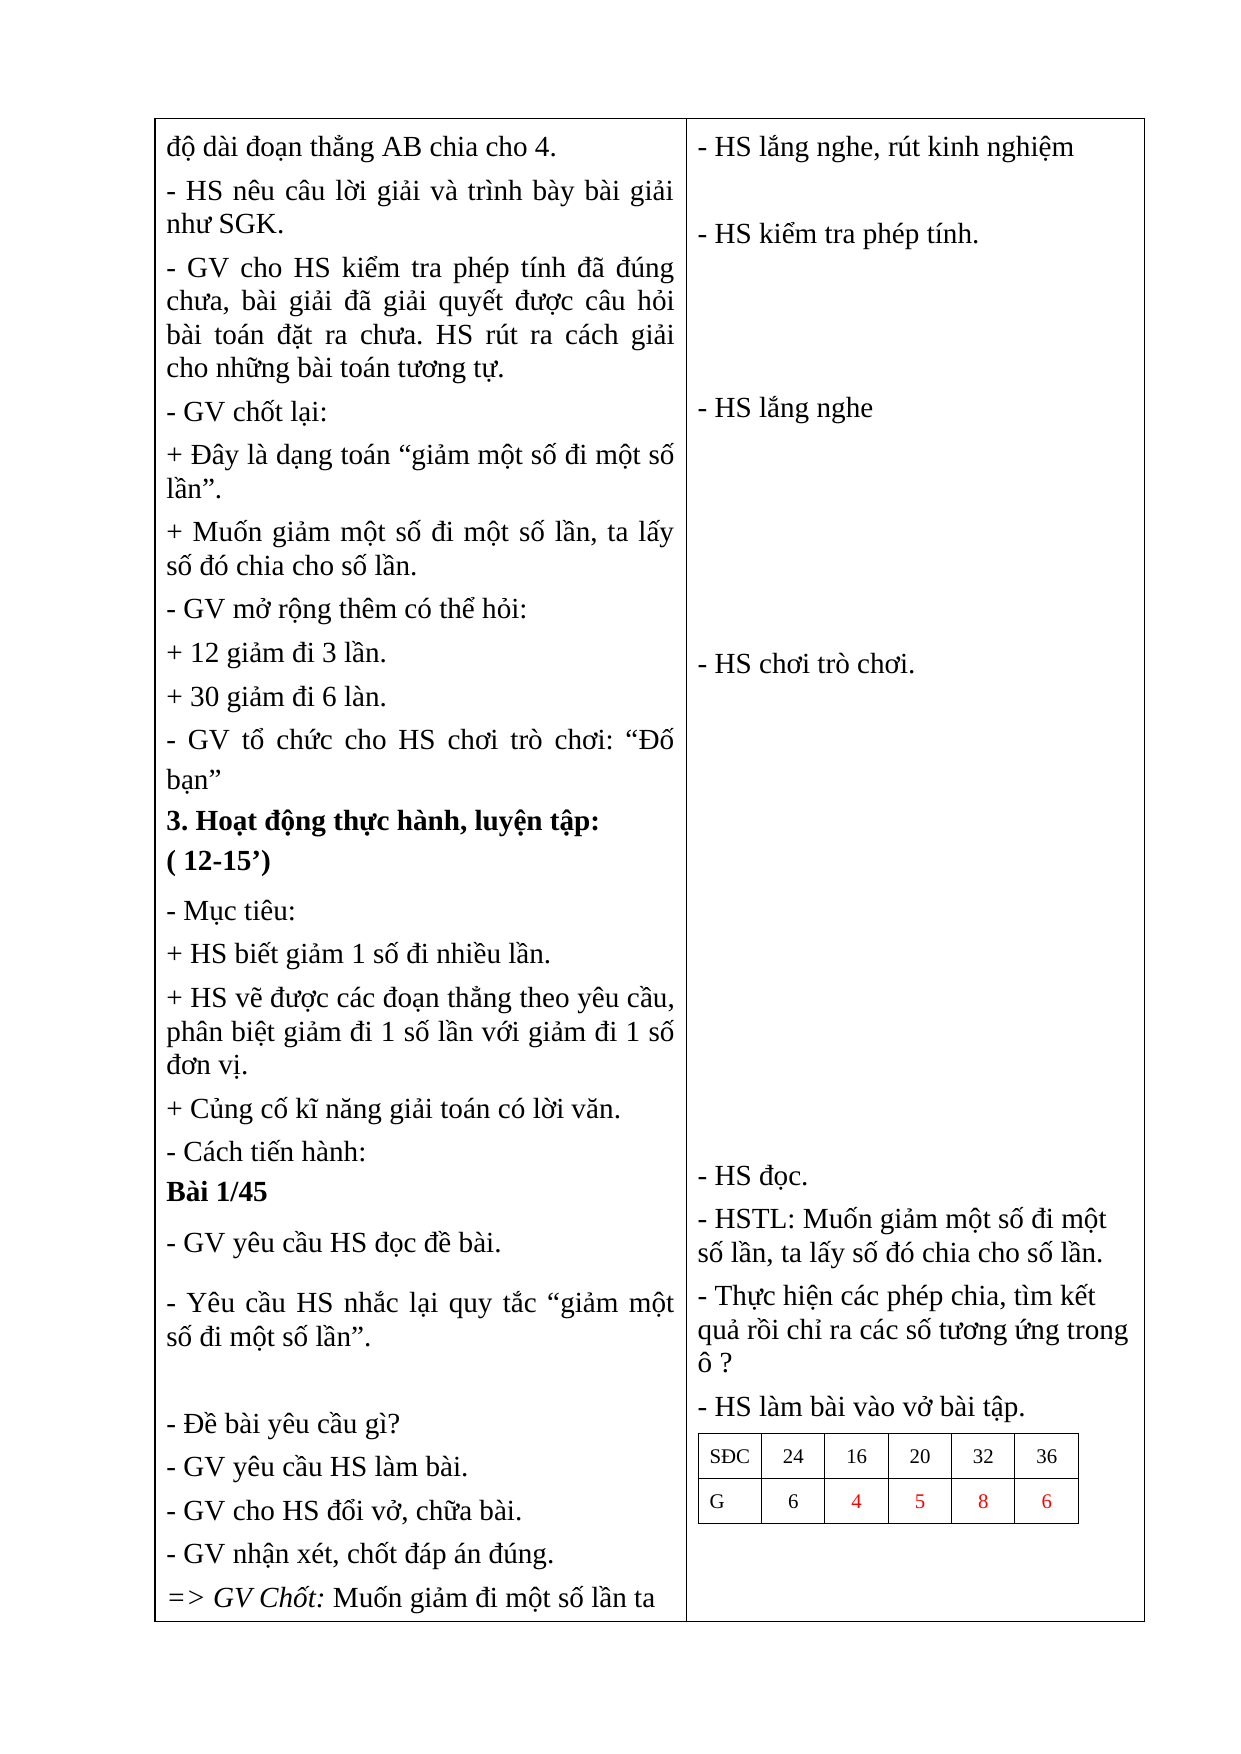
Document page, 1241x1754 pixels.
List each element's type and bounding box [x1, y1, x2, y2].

table_cell [156, 119, 686, 1621]
table_cell [687, 119, 1144, 1621]
